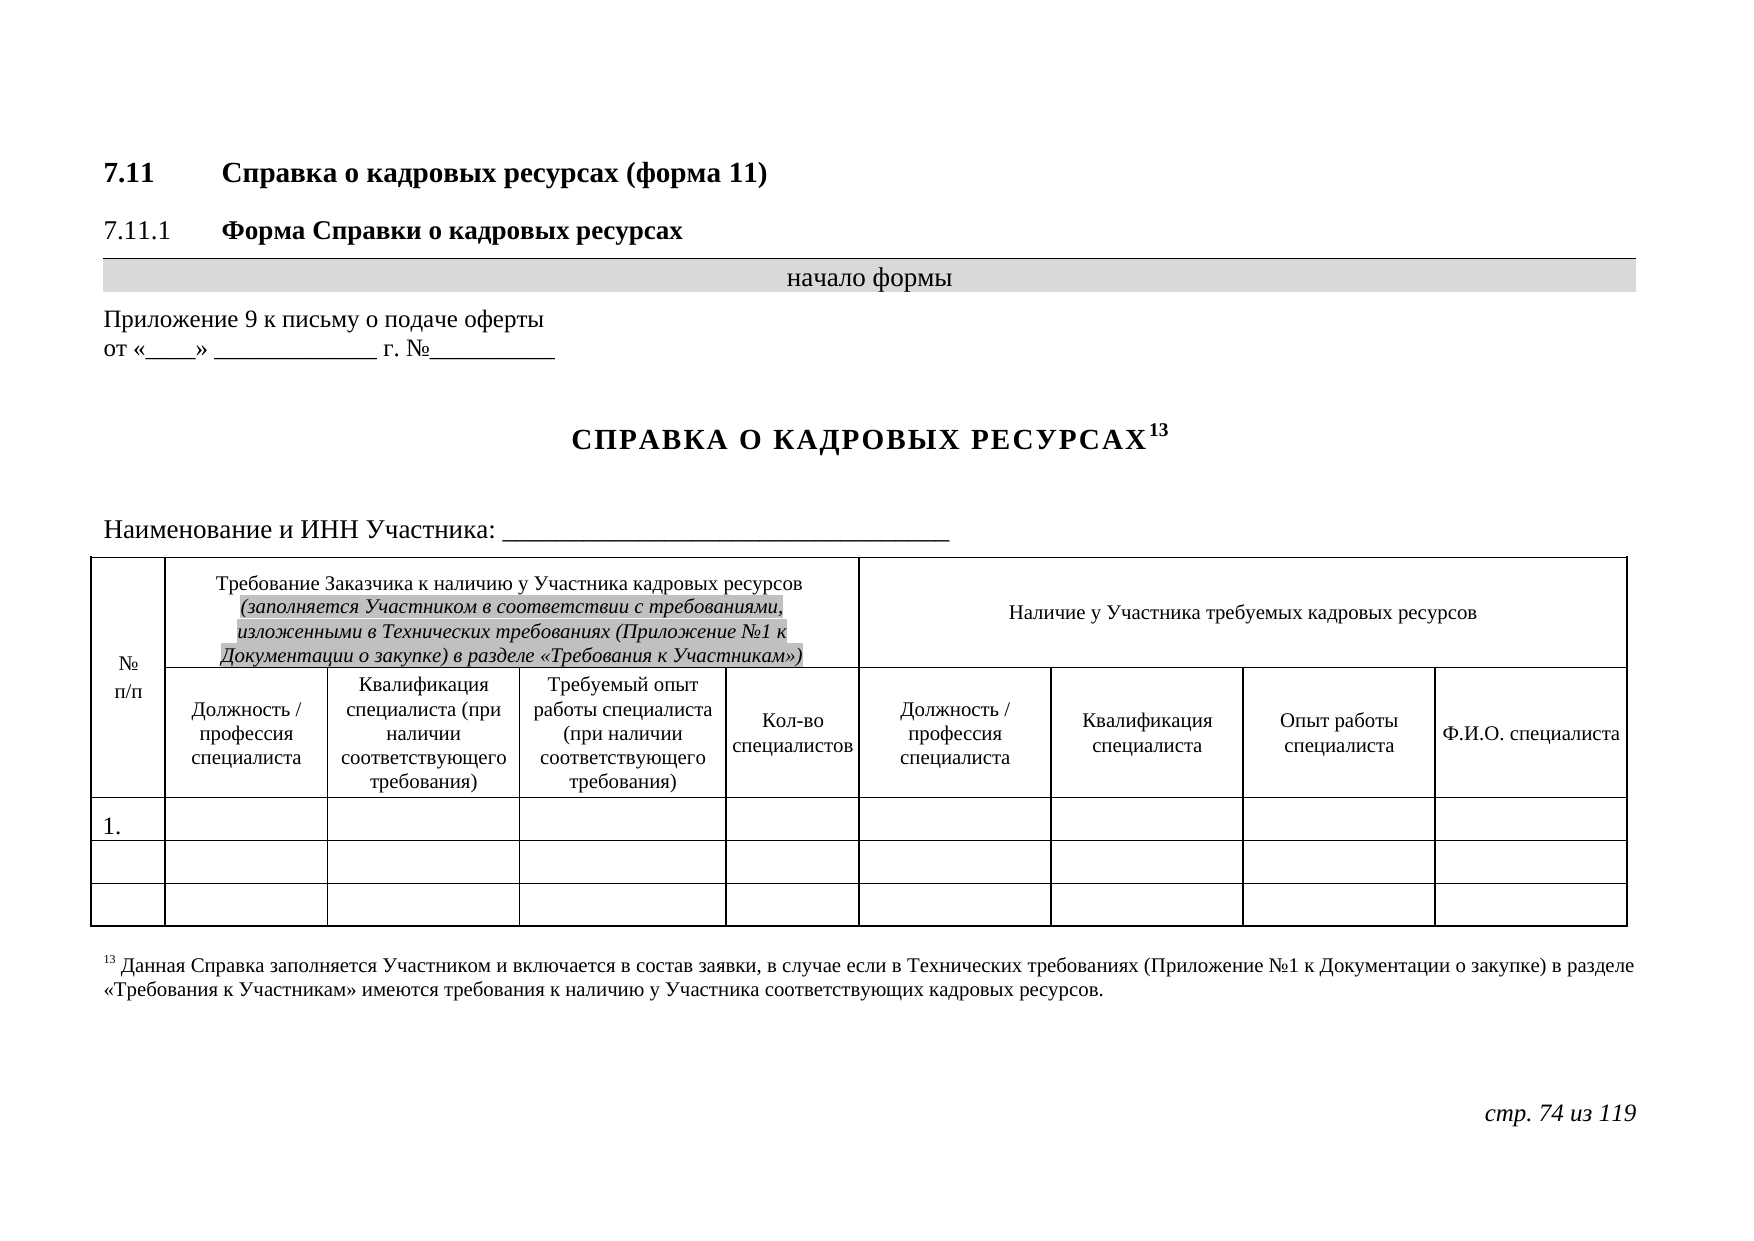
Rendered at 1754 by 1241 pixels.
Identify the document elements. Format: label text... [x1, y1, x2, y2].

table_cell [520, 841, 725, 882]
table_cell [727, 884, 858, 925]
table_cell [1052, 884, 1242, 925]
table_cell [1244, 841, 1434, 882]
table_cell Кол-во специалистов [727, 668, 858, 797]
table_cell [328, 798, 519, 840]
table_cell [860, 798, 1050, 840]
table_header Требование Заказчика к наличию у Участника кадровых ресурсов (заполняется Участником в соответствии с требованиями, изложенными в Технических требованиях (Приложение №1 к Документации о закупке) в разделе «Требования к Участникам») [166, 558, 858, 667]
text Приложение 9 к письму о подаче оферты от «____» _____________ г. №__________ [103, 304, 1636, 362]
table_cell Ф.И.О. специалиста [1436, 668, 1626, 797]
table_cell [166, 884, 327, 925]
table_cell [727, 841, 858, 882]
table_cell Квалификация специалиста [1052, 668, 1242, 797]
text Форма Справки о кадровых ресурсах [103, 214, 1636, 245]
text Наименование и ИНН Участника: _________________________________ [103, 513, 1636, 544]
text начало формы [103, 259, 1636, 292]
table_header Наличие у Участника требуемых кадровых ресурсов [860, 558, 1626, 667]
table_cell [92, 841, 164, 882]
table_cell [328, 884, 519, 925]
table_cell [166, 841, 327, 882]
table_cell [92, 798, 164, 840]
table_cell [860, 884, 1050, 925]
table_cell [520, 884, 725, 925]
table_cell [860, 841, 1050, 882]
table_cell [520, 798, 725, 840]
table_cell [1244, 884, 1434, 925]
table_cell [328, 841, 519, 882]
table_cell Требуемый опыт работы специалиста (при наличии соответствующего требования) [520, 668, 725, 797]
table_cell [1436, 884, 1626, 925]
table_cell [1436, 841, 1626, 882]
table_cell Должность / профессия специалиста [860, 668, 1050, 797]
table_cell [1052, 798, 1242, 840]
table_cell Опыт работы специалиста [1244, 668, 1434, 797]
table_cell [92, 884, 164, 925]
table_cell [1244, 798, 1434, 840]
text Справка о кадровых ресурсах [103, 418, 1636, 457]
table_cell [1436, 798, 1626, 840]
subtitle Справка о кадровых ресурсах (форма 11) [103, 156, 1636, 189]
table_cell Должность / профессия специалиста [166, 668, 327, 797]
table_cell [727, 798, 858, 840]
table_cell [166, 798, 327, 840]
table_header № п/п [92, 558, 164, 797]
table_cell [1052, 841, 1242, 882]
table_cell Квалификация специалиста (при наличии соответствующего требования) [328, 668, 519, 797]
